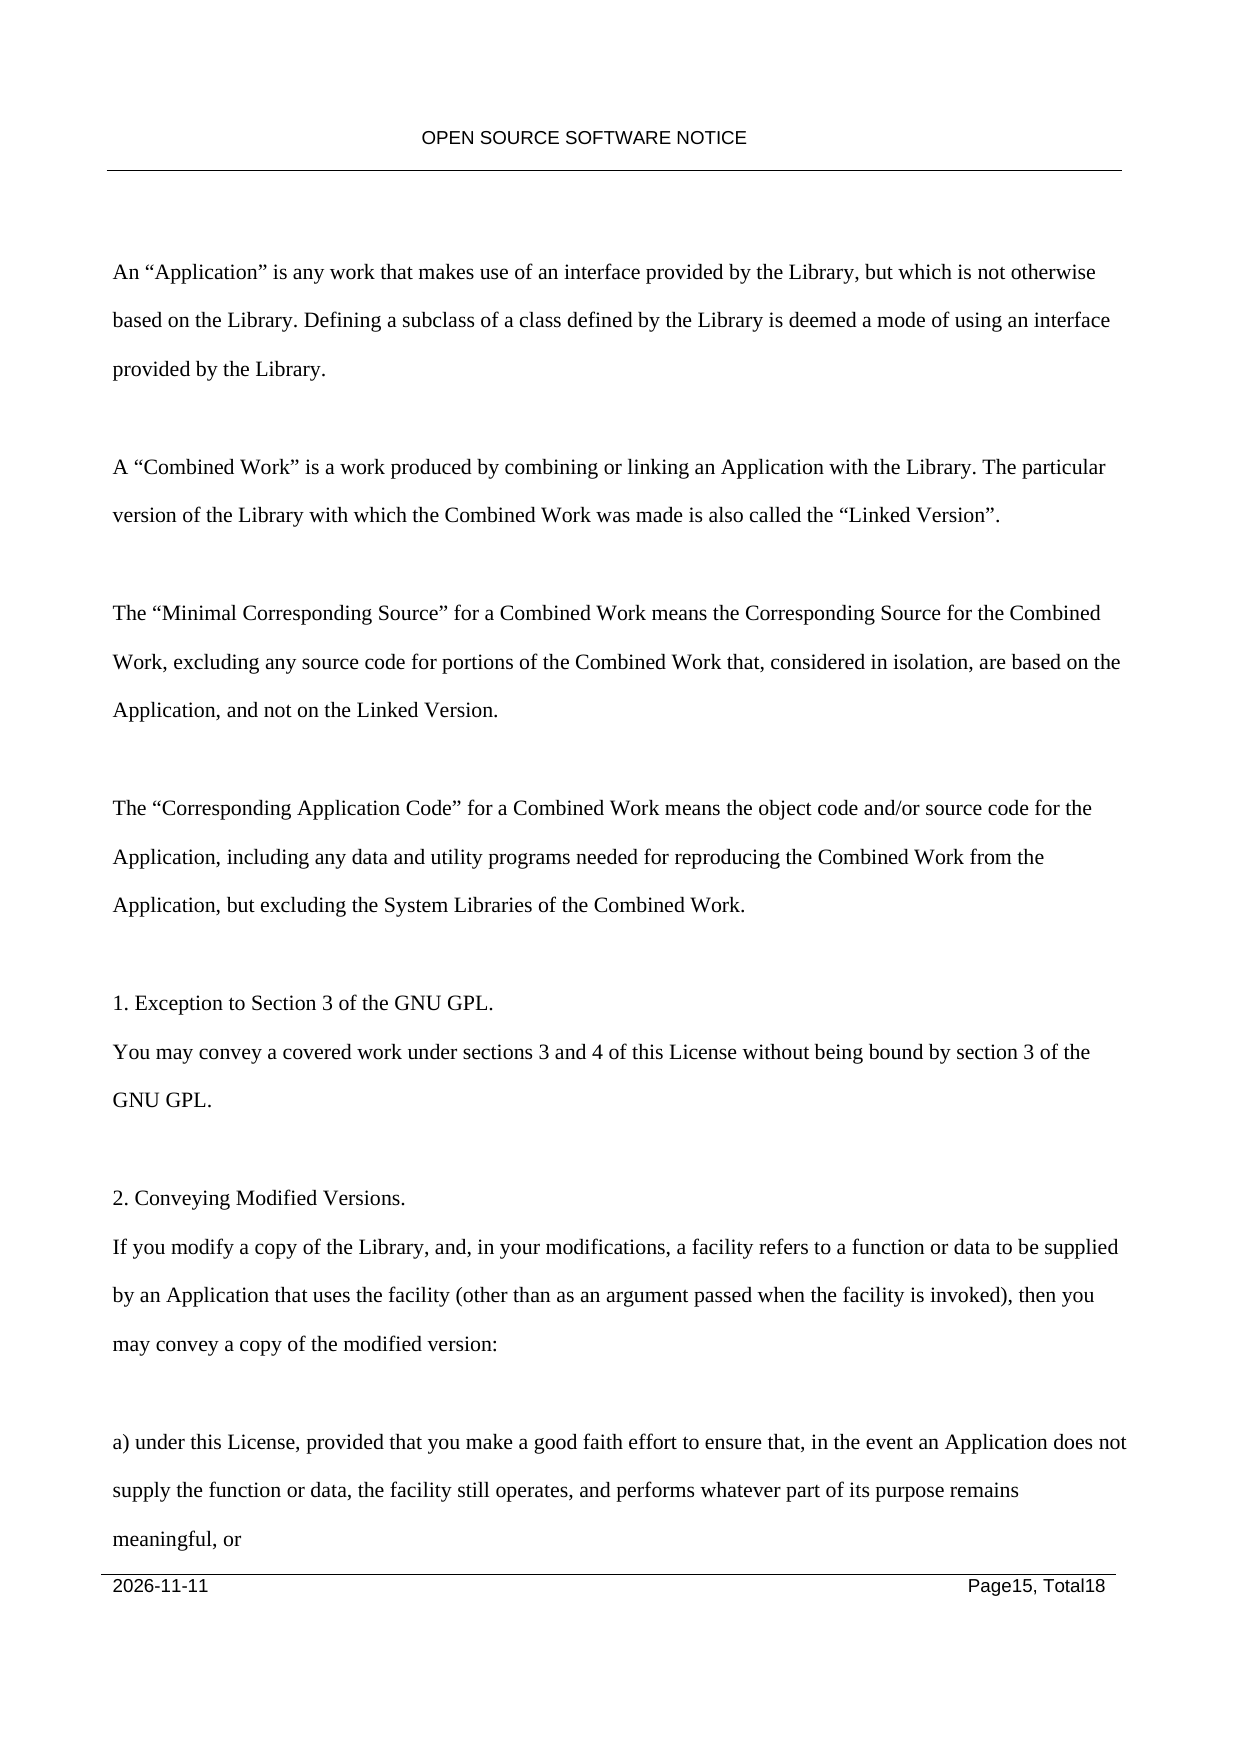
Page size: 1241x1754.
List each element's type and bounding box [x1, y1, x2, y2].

text [112, 206, 1128, 1555]
